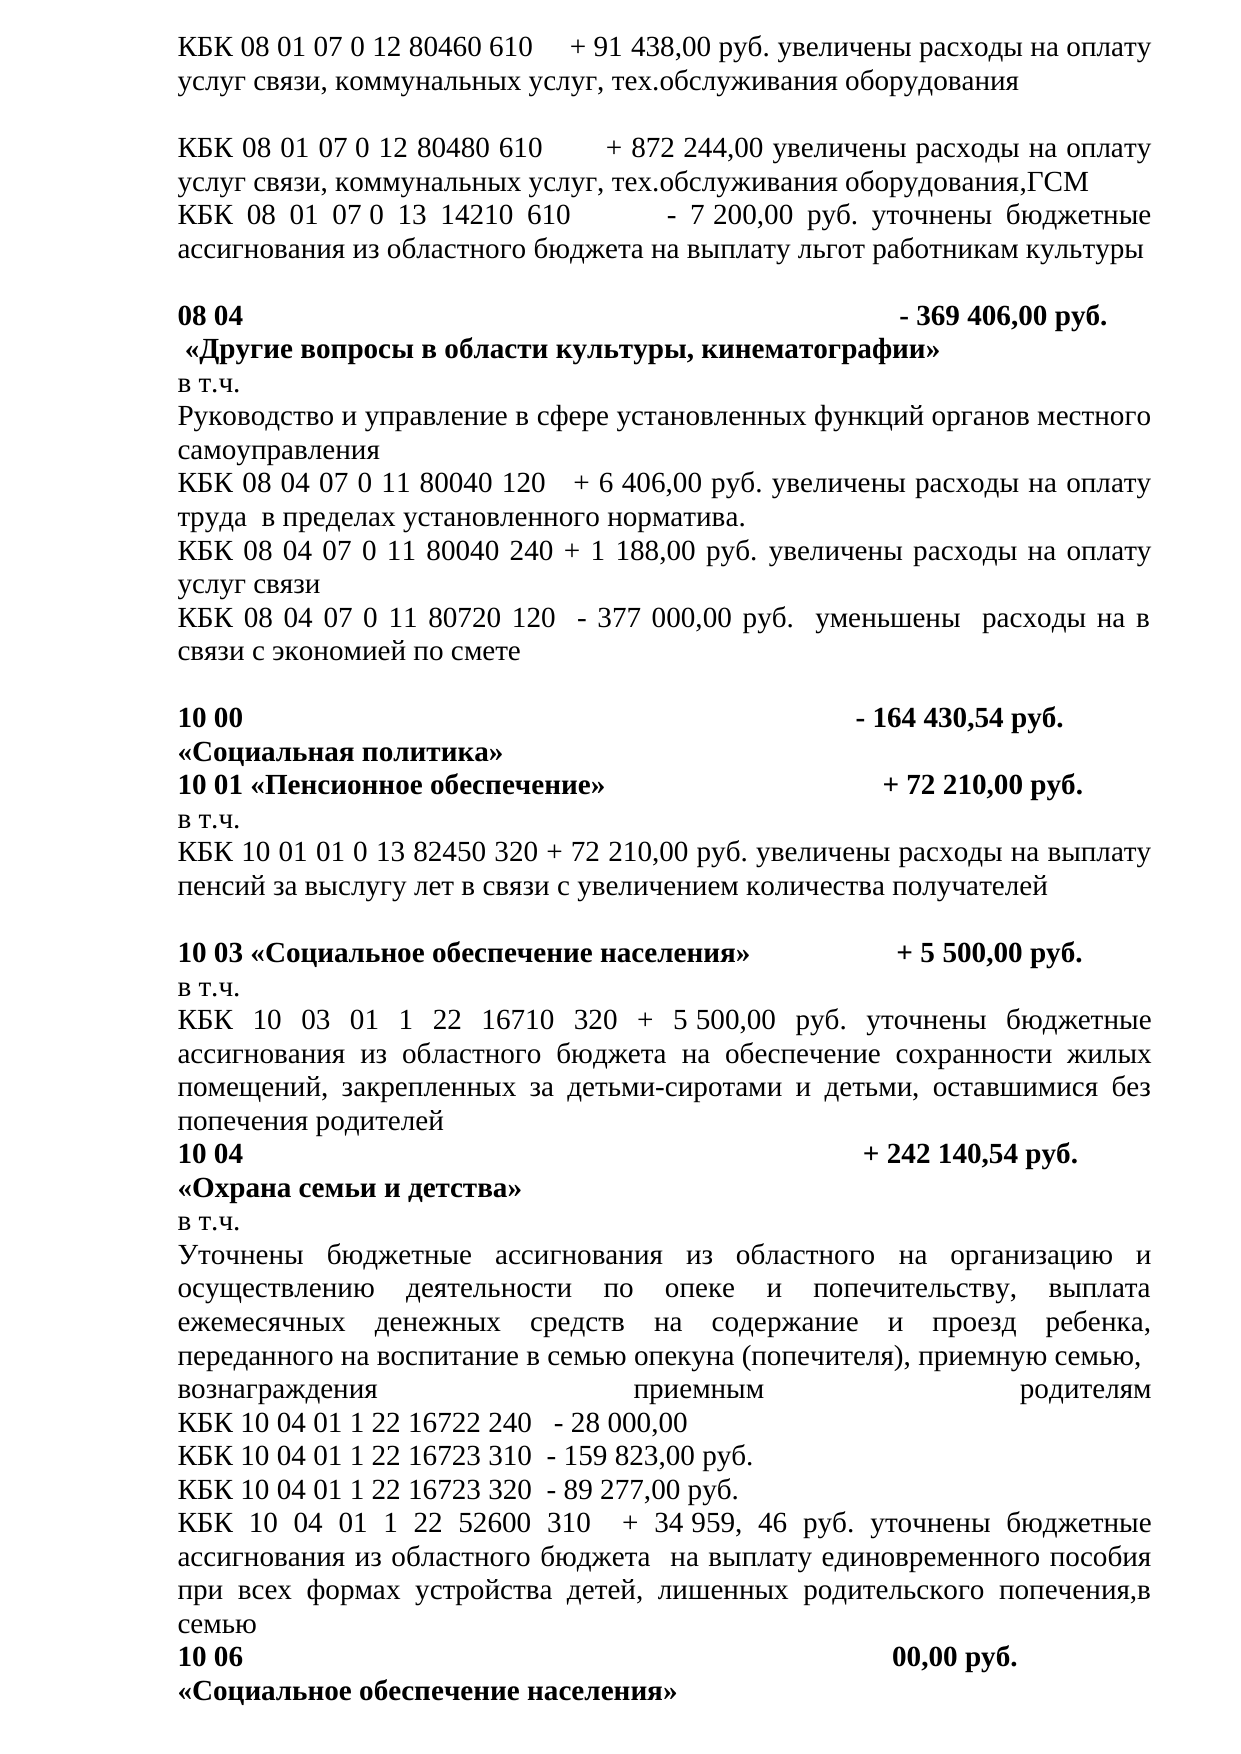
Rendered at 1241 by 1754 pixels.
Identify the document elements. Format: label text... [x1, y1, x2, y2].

text 10 04 + 242 140,54 руб. [177, 1136, 1152, 1170]
text КБК 08 01 07 0 12 80460 610 + 91 438,00 руб. увеличены расходы на оплату услуг связи, коммунальных услуг, тех.обслуживания оборудования [177, 29, 1152, 97]
text Руководство и управление в сфере установленных функций органов местного самоуправления [177, 398, 1152, 466]
text КБК 10 04 01 1 22 52600 310 + 34 959, 46 руб. уточнены бюджетные ассигнования из областного бюджета на выплату единовременного пособия при всех формах устройства детей, лишенных родительского попечения,в семью [177, 1505, 1152, 1639]
text КБК 08 01 07 0 13 14210 610 - 7 200,00 руб. уточнены бюджетные ассигнования из областного бюджета на выплату льгот работникам культуры [177, 197, 1152, 264]
text в т.ч. [177, 365, 1152, 398]
text КБК 08 04 07 0 11 80720 120 - 377 000,00 руб. уменьшены расходы на в связи с экономией по смете [177, 600, 1152, 667]
text «Социальное обеспечение населения» [177, 1673, 1152, 1707]
text «Другие вопросы в области культуры, кинематографии» [177, 331, 1152, 365]
text «Социальная политика» [177, 734, 1152, 767]
text в т.ч. [177, 1203, 1152, 1237]
text «Охрана семьи и детства» [177, 1170, 1152, 1203]
text КБК 08 04 07 0 11 80040 240 + 1 188,00 руб. увеличены расходы на оплату услуг связи [177, 533, 1152, 600]
text вознаграждения приемным родителям КБК 10 04 01 1 22 16722 240 - 28 000,00 [177, 1371, 1152, 1438]
text 10 03 «Социальное обеспечение населения» + 5 500,00 руб. [177, 935, 1152, 969]
text 08 04 - 369 406,00 руб. [177, 298, 1152, 331]
text 10 00 - 164 430,54 руб. [177, 700, 1152, 734]
text 10 06 00,00 руб. [177, 1639, 1152, 1673]
text КБК 08 01 07 0 12 80480 610 + 872 244,00 увеличены расходы на оплату услуг связи, коммунальных услуг, тех.обслуживания оборудования,ГСМ [177, 130, 1152, 197]
text в т.ч. [177, 801, 1152, 834]
text КБК 08 04 07 0 11 80040 120 + 6 406,00 руб. увеличены расходы на оплату труда в пределах установленного норматива. [177, 466, 1152, 533]
text в т.ч. [177, 969, 1152, 1002]
text КБК 10 04 01 1 22 16723 310 - 159 823,00 руб. [177, 1438, 1152, 1472]
text КБК 10 04 01 1 22 16723 320 - 89 277,00 руб. [177, 1472, 1152, 1505]
text Уточнены бюджетные ассигнования из областного на организацию и осуществлению деятельности по опеке и попечительству, выплата ежемесячных денежных средств на содержание и проезд ребенка, переданного на воспитание в семью опекуна (попечителя), приемную семью, [177, 1237, 1152, 1371]
text 10 01 «Пенсионное обеспечение» + 72 210,00 руб. [177, 767, 1152, 801]
text КБК 10 01 01 0 13 82450 320 + 72 210,00 руб. увеличены расходы на выплату пенсий за выслугу лет в связи с увеличением количества получателей [177, 834, 1152, 902]
text КБК 10 03 01 1 22 16710 320 + 5 500,00 руб. уточнены бюджетные ассигнования из областного бюджета на обеспечение сохранности жилых помещений, закрепленных за детьми-сиротами и детьми, оставшимися без попечения родителей [177, 1002, 1152, 1136]
